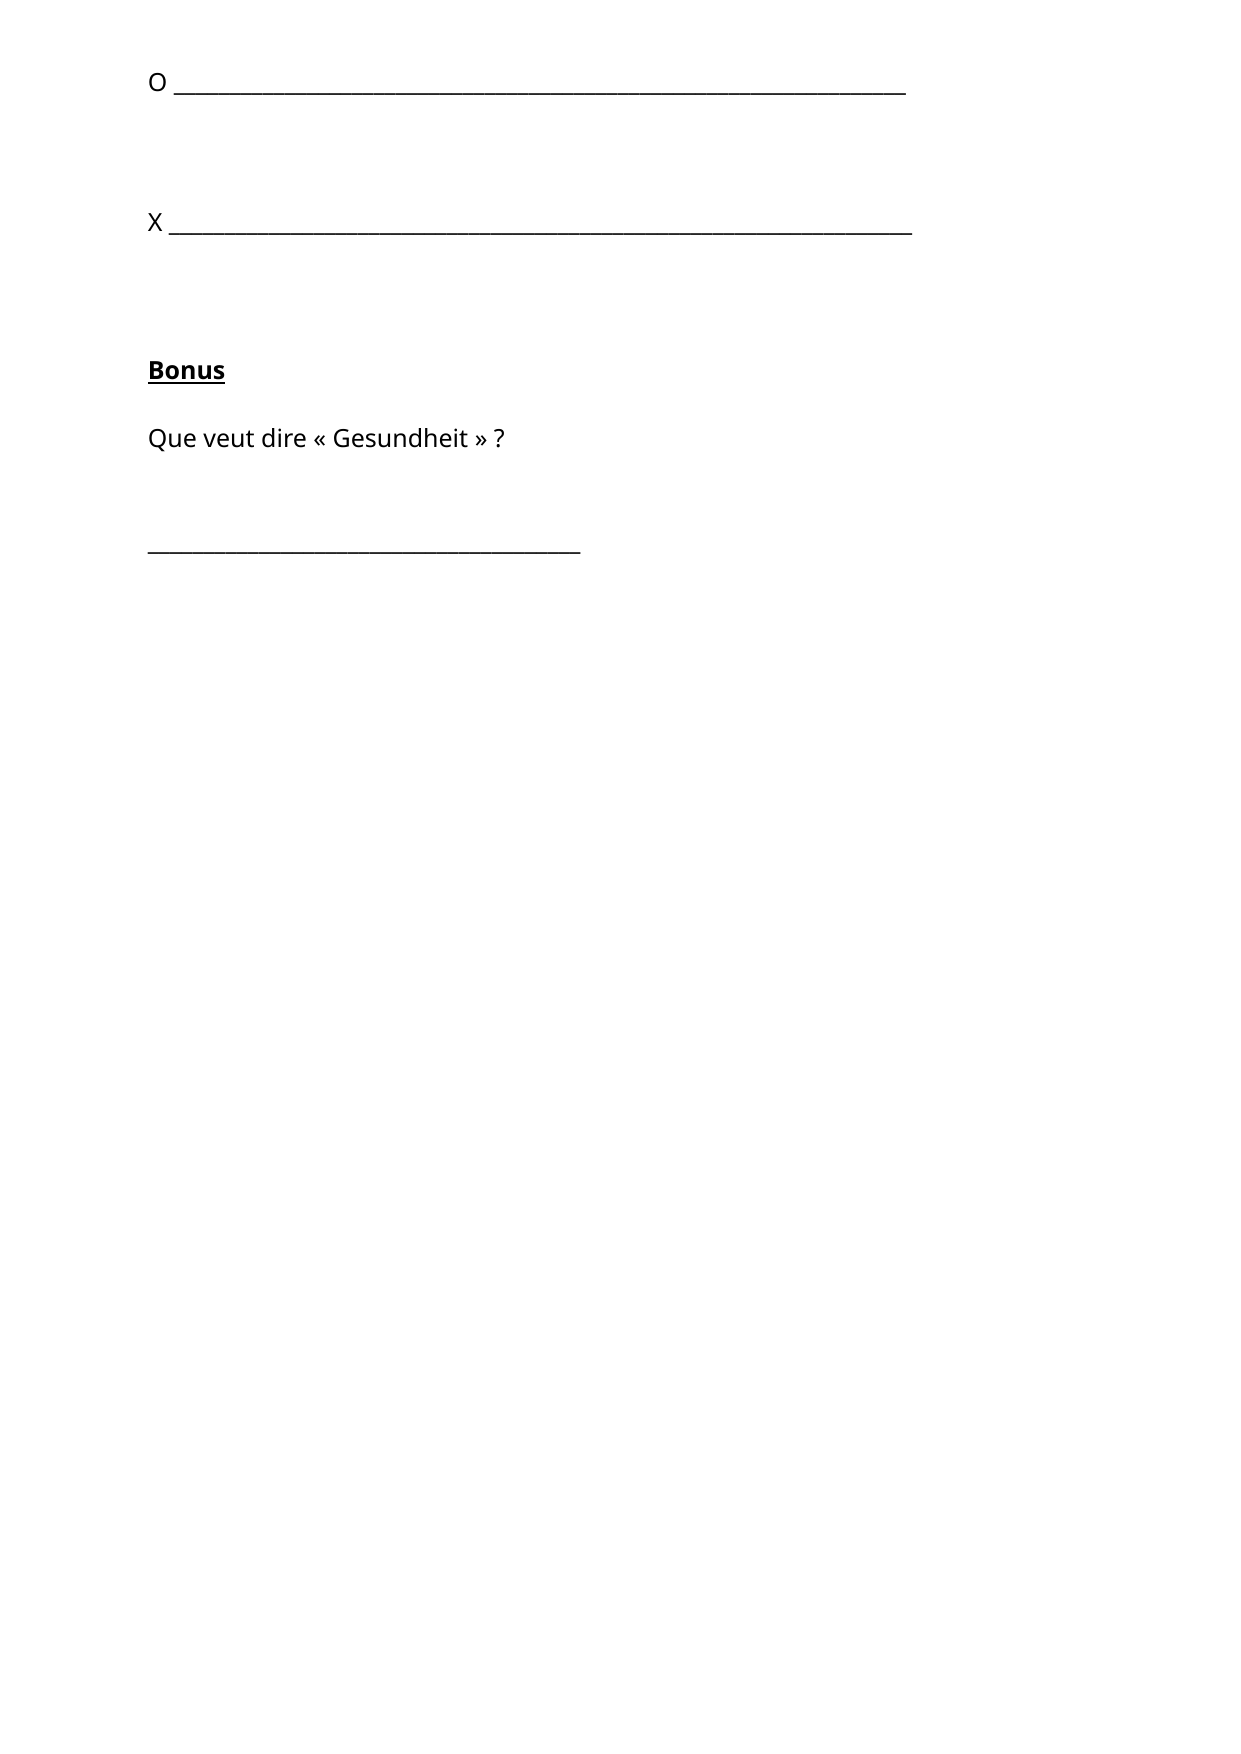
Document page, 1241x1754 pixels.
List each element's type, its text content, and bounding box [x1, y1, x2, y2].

text _______________________________________ [148, 523, 1093, 557]
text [148, 64, 1093, 98]
text Que veut dire « Gesundheit » ? [148, 421, 1093, 455]
text Bonus [148, 353, 1093, 387]
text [148, 204, 1093, 238]
